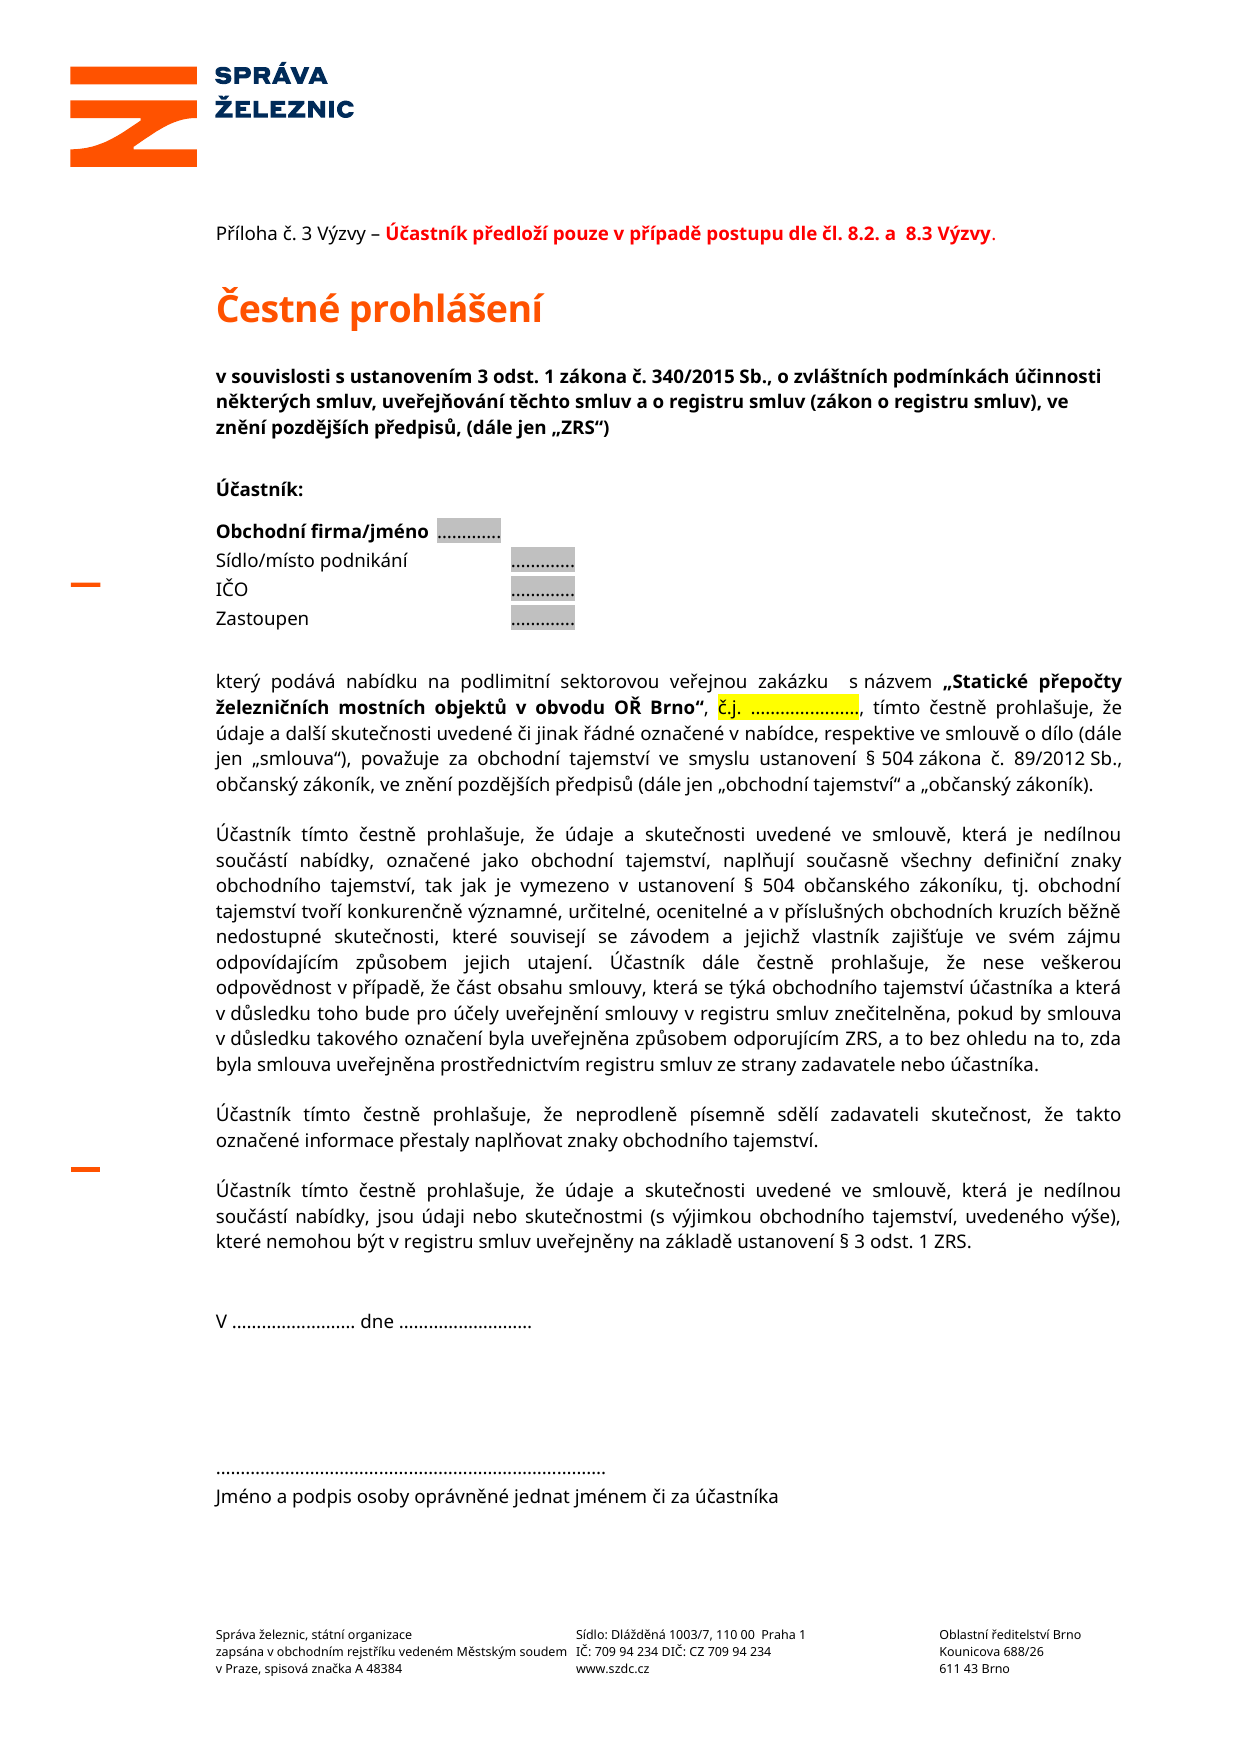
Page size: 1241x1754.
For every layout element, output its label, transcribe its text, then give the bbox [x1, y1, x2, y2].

text který podává nabídku na podlimitní sektorovou veřejnou zakázku s názvem „Statické přepočty železničních mostních objektů v obvodu OŘ Brno“, č.j. ………….………, tímto čestně prohlašuje, že údaje a další skutečnosti uvedené či jinak řádné označené v nabídce, respektive ve smlouvě o dílo (dále jen „smlouva“), považuje za obchodní tajemství ve smyslu ustanovení § 504 zákona č. 89/2012 Sb., občanský zákoník, ve znění pozdějších předpisů (dále jen „obchodní tajemství“ a „občanský zákoník). [216, 669, 1122, 796]
text Obchodní firma/jméno …………. [216, 515, 1122, 544]
text V ………………….… dne ……………………… [216, 1305, 1121, 1334]
text Účastník tímto čestně prohlašuje, že údaje a skutečnosti uvedené ve smlouvě, která je nedílnou součástí nabídky, označené jako obchodní tajemství, naplňují současně všechny definiční znaky obchodního tajemství, tak jak je vymezeno v ustanovení § 504 občanského zákoníku, tj. obchodní tajemství tvoří konkurenčně významné, určitelné, ocenitelné a v příslušných obchodních kruzích běžně nedostupné skutečnosti, které souvisejí se závodem a jejichž vlastník zajišťuje ve svém zájmu odpovídajícím způsobem jejich utajení. Účastník dále čestně prohlašuje, že nese veškerou odpovědnost v případě, že část obsahu smlouvy, která se týká obchodního tajemství účastníka a která v důsledku toho bude pro účely uveřejnění smlouvy v registru smluv znečitelněna, pokud by smlouva v důsledku takového označení byla uveřejněna způsobem odporujícím ZRS, a to bez ohledu na to, zda byla smlouva uveřejněna prostřednictvím registru smluv ze strany zadavatele nebo účastníka. [216, 821, 1122, 1077]
text Zastoupen …………. [216, 602, 1122, 631]
text Účastník: [216, 471, 1122, 502]
text Účastník tímto čestně prohlašuje, že údaje a skutečnosti uvedené ve smlouvě, která je nedílnou součástí nabídky, jsou údaji nebo skutečnostmi (s výjimkou obchodního tajemství, uvedeného výše), které nemohou být v registru smluv uveřejněny na základě ustanovení § 3 odst. 1 ZRS. [216, 1178, 1122, 1254]
text v souvislosti s ustanovením 3 odst. 1 zákona č. 340/2015 Sb., o zvláštních podmínkách účinnosti některých smluv, uveřejňování těchto smluv a o registru smluv (zákon o registru smluv), ve znění pozdějších předpisů, (dále jen „ZRS“) [216, 363, 1122, 440]
subtitle Čestné prohlášení [216, 282, 1122, 333]
text Účastník tímto čestně prohlašuje, že neprodleně písemně sdělí zadavateli skutečnost, že takto označené informace přestaly naplňovat znaky obchodního tajemství. [216, 1102, 1122, 1153]
text Příloha č. 3 Výzvy – Účastník předloží pouze v případě postupu dle čl. 8.2. a 8.3 Výzvy. [216, 221, 1122, 246]
text Jméno a podpis osoby oprávněné jednat jménem či za účastníka [216, 1480, 1121, 1509]
text Sídlo/místo podnikání …………. [216, 544, 1122, 573]
text IČO …………. [216, 573, 1122, 602]
text ……………………………………………………………………. [216, 1451, 1121, 1480]
